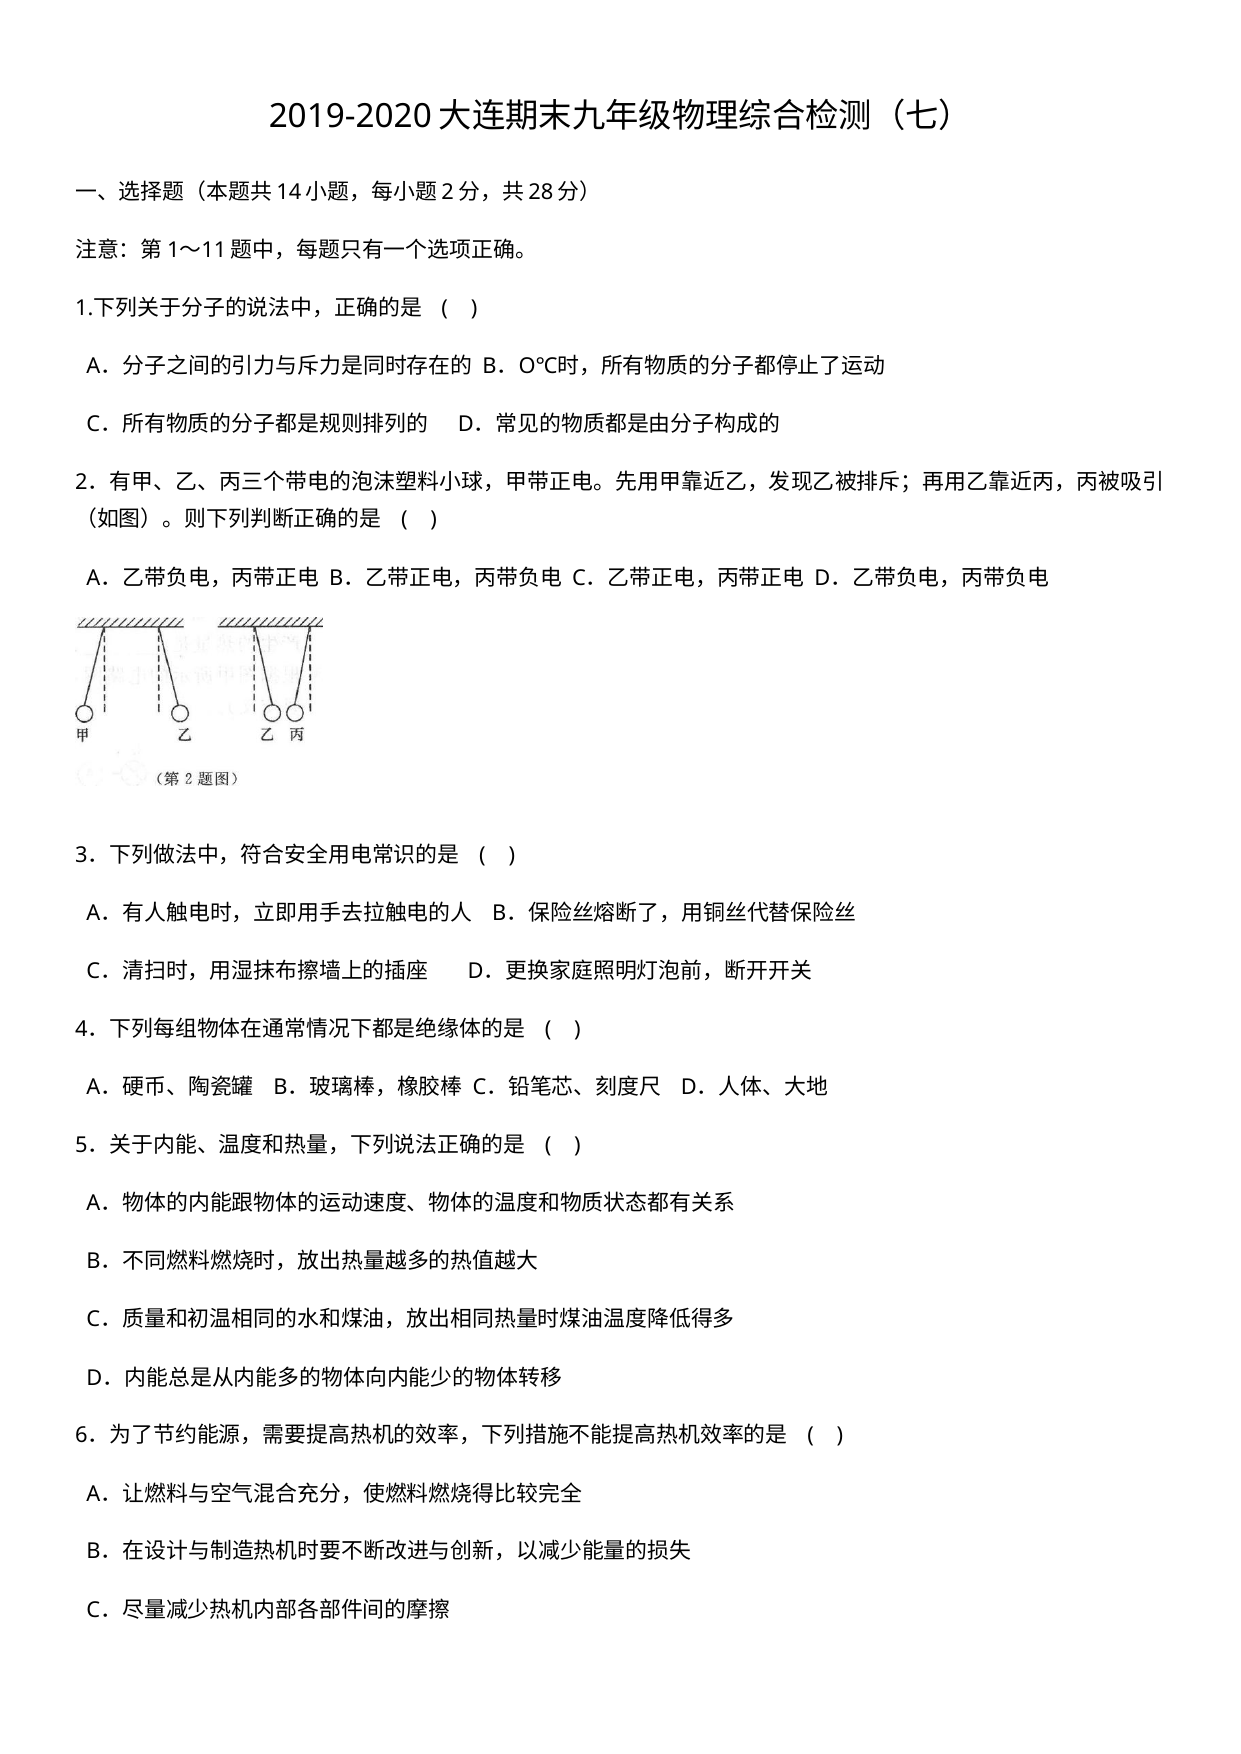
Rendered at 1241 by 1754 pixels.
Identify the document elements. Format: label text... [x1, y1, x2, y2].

text C．清扫时，用湿抹布擦墙上的插座 D．更换家庭照明灯泡前，断开开关 [75, 953, 1165, 986]
text B．在设计与制造热机时要不断改进与创新，以减少能量的损失 [75, 1533, 1165, 1566]
text 3．下列做法中，符合安全用电常识的是 ( ) [75, 837, 1165, 869]
text 2．有甲、乙、丙三个带电的泡沫塑料小球，甲带正电。先用甲靠近乙，发现乙被排斥；再用乙靠近丙，丙被吸引（如图）。则下列判断正确的是 ( ) [75, 464, 1165, 534]
text 1.下列关于分子的说法中，正确的是 ( ) [75, 290, 1165, 322]
text 6．为了节约能源，需要提高热机的效率，下列措施不能提高热机效率的是 ( ) [75, 1417, 1165, 1450]
text 一、选择题（本题共14小题，每小题2分，共28分） [75, 174, 1165, 206]
text C．所有物质的分子都是规则排列的 D．常见的物质都是由分子构成的 [75, 406, 1165, 438]
text C．尽量减少热机内部各部件间的摩擦 [75, 1591, 1165, 1624]
text A．有人触电时，立即用手去拉触电的人 B．保险丝熔断了，用铜丝代替保险丝 [75, 895, 1165, 927]
text A．乙带负电，丙带正电 B．乙带正电，丙带负电 C．乙带正电，丙带正电 D．乙带负电，丙带负电 [75, 559, 1165, 592]
text 2019-2020大连期末九年级物理综合检测（七） [75, 81, 1165, 146]
text 5．关于内能、温度和热量，下列说法正确的是 ( ) [75, 1127, 1165, 1159]
text B．不同燃料燃烧时，放出热量越多的热值越大 [75, 1243, 1165, 1276]
text C．质量和初温相同的水和煤油，放出相同热量时煤油温度降低得多 [75, 1301, 1165, 1334]
text A．物体的内能跟物体的运动速度、物体的温度和物质状态都有关系 [75, 1185, 1165, 1218]
picture [75, 617, 323, 786]
text D．内能总是从内能多的物体向内能少的物体转移 [75, 1359, 1165, 1392]
text A．让燃料与空气混合充分，使燃料燃烧得比较完全 [75, 1475, 1165, 1508]
text 4．下列每组物体在通常情况下都是绝缘体的是 ( ) [75, 1011, 1165, 1043]
text A．硬币、陶瓷罐 B．玻璃棒，橡胶棒 C．铅笔芯、刻度尺 D．人体、大地 [75, 1069, 1165, 1102]
text A．分子之间的引力与斥力是同时存在的 B．O℃时，所有物质的分子都停止了运动 [75, 348, 1165, 380]
text 注意：第1～11题中，每题只有一个选项正确。 [75, 232, 1165, 264]
